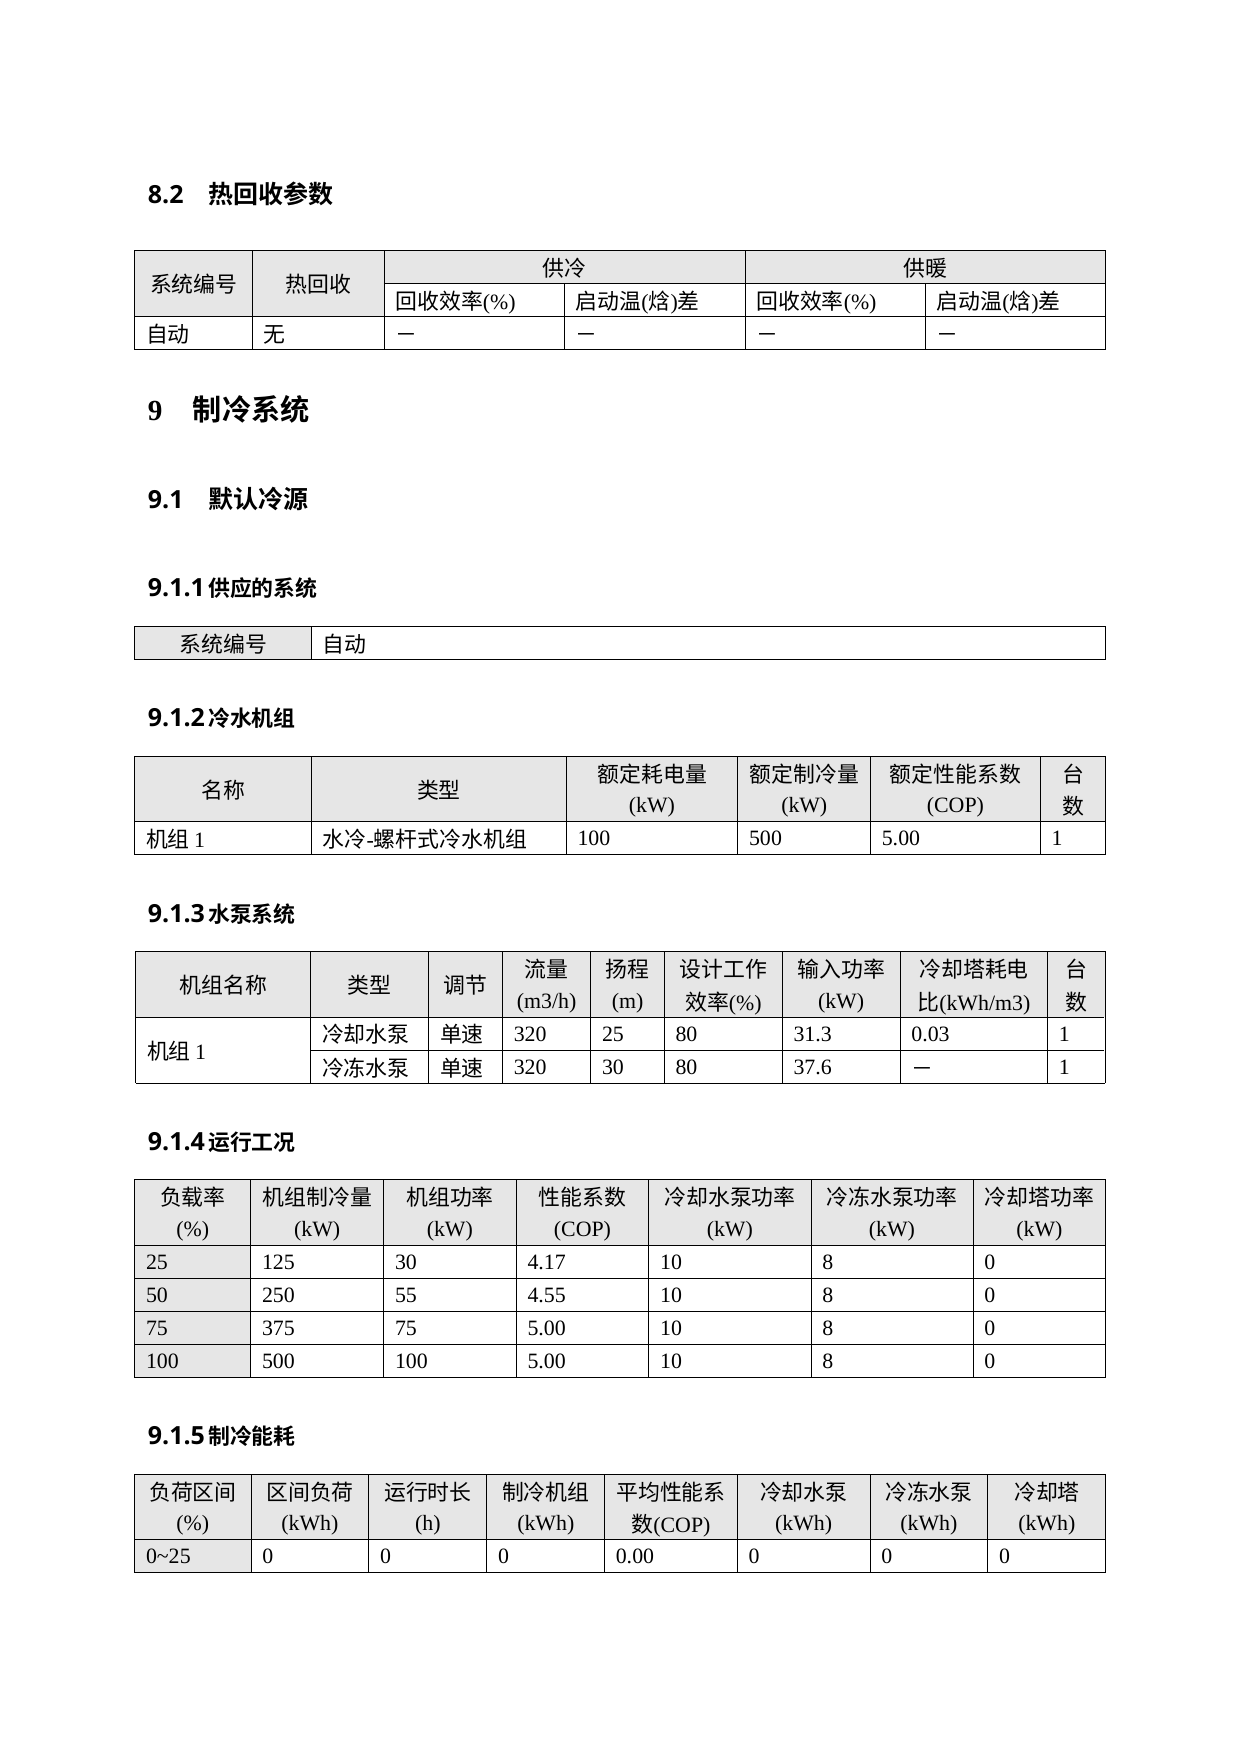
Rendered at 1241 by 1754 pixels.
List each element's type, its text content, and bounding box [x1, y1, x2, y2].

table_cell 0 [974, 1312, 1105, 1344]
table_header 冷冻水泵功率 (kW) [812, 1180, 973, 1245]
table_header 设计工作效率(%) [665, 952, 782, 1017]
table_cell 80 [665, 1051, 782, 1083]
table_cell 125 [251, 1246, 383, 1278]
table_cell 8 [812, 1312, 973, 1344]
table_header 自动 [312, 627, 1105, 659]
table_cell 5.00 [871, 822, 1040, 854]
table_cell 4.17 [517, 1246, 648, 1278]
table_cell 10 [649, 1246, 811, 1278]
table_cell 25 [135, 1246, 250, 1278]
table_cell 0.03 [901, 1018, 1047, 1049]
table_cell － [746, 317, 925, 349]
table_header 负载率 (%) [135, 1180, 250, 1245]
table_header 输入功率 (kW) [783, 952, 900, 1017]
table_cell 100 [135, 1345, 250, 1377]
table_cell － [565, 317, 745, 349]
table_cell 100 [384, 1345, 516, 1377]
table_cell 4.55 [517, 1279, 648, 1311]
subtitle 水泵系统 [148, 880, 1092, 945]
table_cell 30 [384, 1246, 516, 1278]
table_cell 1 [1048, 1017, 1105, 1049]
table_header 扬程 (m) [591, 952, 664, 1017]
subtitle 默认冷源 [148, 465, 1092, 530]
table_header 额定耗电量 (kW) [567, 757, 737, 821]
table_header 类型 [312, 757, 566, 821]
table_cell 75 [384, 1312, 516, 1344]
subtitle 运行工况 [148, 1108, 1092, 1173]
table_cell 10 [649, 1279, 811, 1311]
table_cell 320 [503, 1051, 590, 1083]
table_header 负荷区间 (%) [135, 1475, 251, 1539]
table_cell 机组1 [136, 1018, 310, 1083]
table_cell 0 [369, 1540, 486, 1572]
table_cell 0 [487, 1540, 604, 1572]
table_cell 回收效率(%) [385, 284, 564, 316]
table_cell 单速 [429, 1051, 502, 1083]
table_header 额定制冷量 (kW) [738, 757, 870, 821]
table_cell 0 [988, 1540, 1105, 1572]
table_header 类型 [311, 952, 428, 1017]
table_cell 10 [649, 1345, 811, 1377]
table_cell 启动温(焓)差 [926, 284, 1105, 316]
table_cell 8 [812, 1345, 973, 1377]
table_cell 0~25 [135, 1540, 251, 1572]
table_cell 80 [665, 1018, 782, 1049]
table_header 区间负荷 (kWh) [252, 1475, 368, 1539]
table_header 机组制冷量 (kW) [251, 1180, 383, 1245]
table_header 冷却水泵 (kWh) [738, 1475, 870, 1539]
table_header 机组功率 (kW) [384, 1180, 516, 1245]
subtitle 制冷系统 [148, 375, 1092, 440]
table_cell 25 [591, 1018, 664, 1049]
table_cell 55 [384, 1279, 516, 1311]
table_cell 无 [253, 317, 384, 349]
table_header 供暖 [746, 251, 1105, 283]
table_header 供冷 [385, 251, 745, 283]
table_cell － [926, 317, 1105, 349]
table_header 性能系数 (COP) [517, 1180, 648, 1245]
table_cell 水冷-螺杆式冷水机组 [312, 822, 566, 854]
table_cell 启动温(焓)差 [565, 284, 745, 316]
table_cell 1 [1048, 1050, 1105, 1083]
subtitle 冷水机组 [148, 684, 1092, 749]
table_header 冷冻水泵 (kWh) [871, 1475, 987, 1539]
table_header 调节 [429, 952, 502, 1017]
table_cell 250 [251, 1279, 383, 1311]
table_cell 8 [812, 1246, 973, 1278]
table_cell 5.00 [517, 1345, 648, 1377]
table_cell － [385, 317, 564, 349]
table_header 系统编号 [135, 251, 252, 316]
table_cell 500 [738, 822, 870, 854]
table_cell 单速 [429, 1018, 502, 1049]
table_cell 8 [812, 1279, 973, 1311]
table_cell 0 [974, 1345, 1105, 1377]
table_header 流量 (m3/h) [503, 952, 590, 1017]
table_header 运行时长(h) [369, 1475, 486, 1539]
table_header 冷却塔功率 (kW) [974, 1180, 1105, 1245]
table_cell 10 [649, 1312, 811, 1344]
table_cell 回收效率(%) [746, 284, 925, 316]
table_cell 30 [591, 1051, 664, 1083]
table_cell 5.00 [517, 1312, 648, 1344]
table_cell 0.00 [605, 1540, 737, 1572]
table_cell 500 [251, 1345, 383, 1377]
table_header 冷却水泵功率 (kW) [649, 1180, 811, 1245]
table_cell 375 [251, 1312, 383, 1344]
table_cell 0 [252, 1540, 368, 1572]
table_header 机组名称 [136, 952, 310, 1017]
table_cell 0 [738, 1540, 870, 1572]
table_header 台数 [1048, 952, 1105, 1017]
table_header 台数 [1041, 757, 1105, 821]
table_cell 75 [135, 1312, 250, 1344]
table_cell 机组1 [135, 822, 311, 854]
table_header 平均性能系数(COP) [605, 1475, 737, 1539]
table_cell 320 [503, 1018, 590, 1049]
table_header 系统编号 [135, 627, 311, 659]
table_cell 1 [1041, 822, 1105, 854]
subtitle 热回收参数 [148, 160, 1092, 225]
table_cell 0 [871, 1540, 987, 1572]
table_cell 37.6 [783, 1051, 900, 1083]
table_header 热回收 [253, 251, 384, 316]
table_cell 自动 [135, 317, 252, 349]
table_cell 100 [567, 822, 737, 854]
table_cell 31.3 [783, 1018, 900, 1049]
table_cell 0 [974, 1279, 1105, 1311]
table_header 冷却塔耗电比(kWh/m3) [901, 952, 1047, 1017]
table_cell 50 [135, 1279, 250, 1311]
table_cell 0 [974, 1246, 1105, 1278]
table_header 名称 [135, 757, 311, 821]
table_cell － [901, 1051, 1047, 1083]
table_header 额定性能系数 (COP) [871, 757, 1040, 821]
table_header 制冷机组 (kWh) [487, 1475, 604, 1539]
table_header 冷却塔 (kWh) [988, 1475, 1105, 1539]
subtitle 制冷能耗 [148, 1402, 1092, 1467]
table_cell 冷却水泵 [311, 1018, 428, 1049]
table_cell 冷冻水泵 [311, 1051, 428, 1083]
subtitle 供应的系统 [148, 555, 1092, 620]
